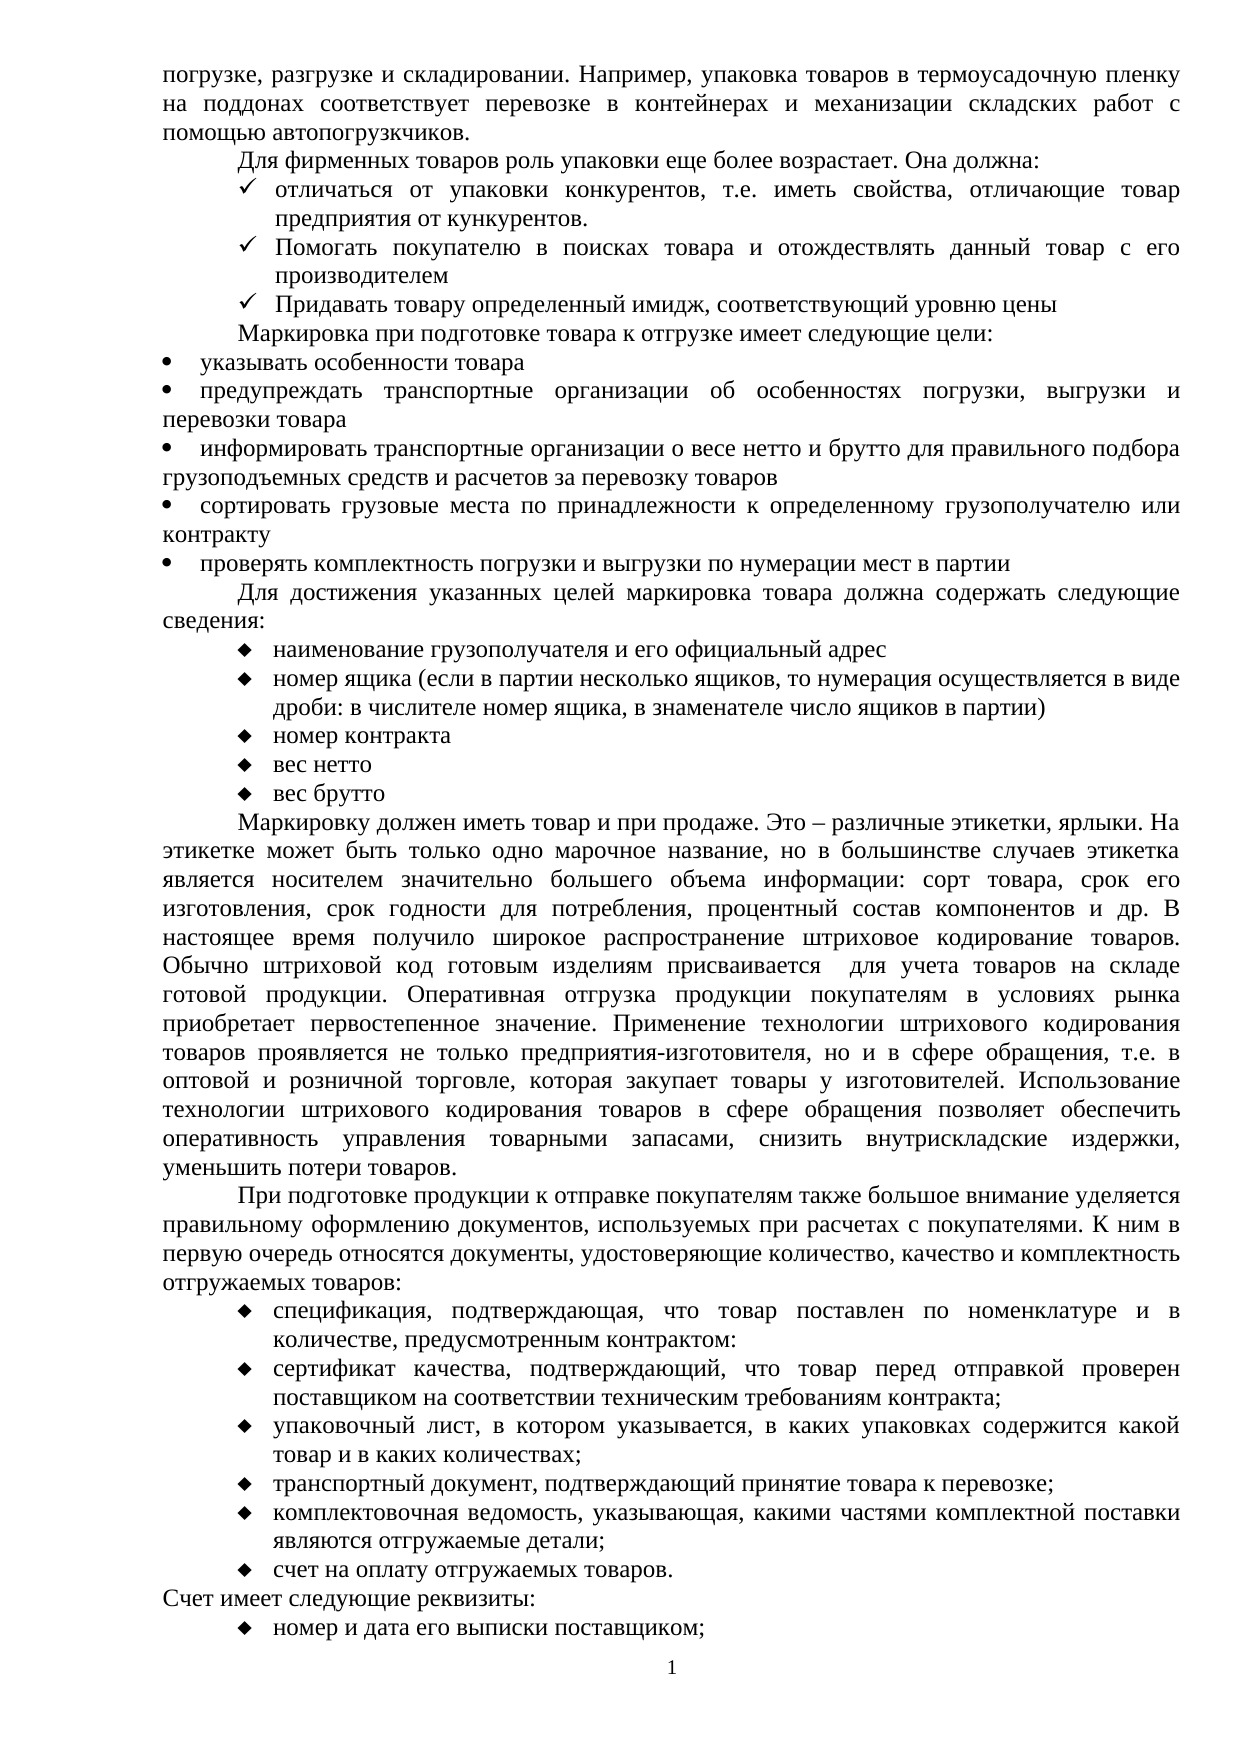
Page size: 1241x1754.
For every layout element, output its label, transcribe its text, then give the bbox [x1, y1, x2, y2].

list номер контракта [237, 720, 1181, 749]
list Придавать товару определенный имидж, соответствующий уровню цены [237, 289, 1181, 318]
text Для фирменных товаров роль упаковки еще более возрастает. Она должна: [162, 145, 1181, 174]
list указывать особенности товара [162, 347, 1181, 375]
list транспортный документ, подтверждающий принятие товара к перевозке; [237, 1468, 1181, 1497]
list счет на оплату отгружаемых товаров. [237, 1554, 1181, 1583]
list информировать транспортные организации о весе нетто и брутто для правильного подбора грузоподъемных средств и расчетов за перевозку товаров [162, 433, 1181, 490]
list спецификация, подтверждающая, что товар поставлен по номенклатуре и в количестве, предусмотренным контрактом: [237, 1295, 1181, 1353]
list предупреждать транспортные организации об особенностях погрузки, выгрузки и перевозки товара [162, 375, 1181, 433]
text Для достижения указанных целей маркировка товара должна содержать следующие сведения: [162, 577, 1181, 634]
list номер и дата его выписки поставщиком; [237, 1612, 1181, 1640]
list комплектовочная ведомость, указывающая, какими частями комплектной поставки являются отгружаемые детали; [237, 1497, 1181, 1554]
list наименование грузополучателя и его официальный адрес [237, 634, 1181, 663]
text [162, 59, 1181, 145]
text Маркировка при подготовке товара к отгрузке имеет следующие цели: [162, 318, 1181, 347]
list вес брутто [237, 778, 1181, 807]
text Маркировку должен иметь товар и при продаже. Это – различные этикетки, ярлыки. На этикетке может быть только одно марочное название, но в большинстве случаев этикетка является носителем значительно большего объема информации: сорт товара, срок его изготовления, срок годности для потребления, процентный состав компонентов и др. В настоящее время получило широкое распространение штриховое кодирование товаров. Обычно штриховой код готовым изделиям присваивается для учета товаров на складе готовой продукции. Оперативная отгрузка продукции покупателям в условиях рынка приобретает первостепенное значение. Применение технологии штрихового кодирования товаров проявляется не только предприятия-изготовителя, но и в сфере обращения, т.е. в оптовой и розничной торговле, которая закупает товары у изготовителей. Использование технологии штрихового кодирования товаров в сфере обращения позволяет обеспечить оперативность управления товарными запасами, снизить внутрискладские издержки, уменьшить потери товаров. [162, 807, 1181, 1180]
list сертификат качества, подтверждающий, что товар перед отправкой проверен поставщиком на соответствии техническим требованиям контракта; [237, 1353, 1181, 1410]
text Счет имеет следующие реквизиты: [162, 1583, 1181, 1612]
list упаковочный лист, в котором указывается, в каких упаковках содержится какой товар и в каких количествах; [237, 1410, 1181, 1468]
list проверять комплектность погрузки и выгрузки по нумерации мест в партии [162, 548, 1181, 577]
list сортировать грузовые места по принадлежности к определенному грузополучателю или контракту [162, 490, 1181, 548]
list Помогать покупателю в поисках товара и отождествлять данный товар с его производителем [237, 232, 1181, 289]
list отличаться от упаковки конкурентов, т.е. иметь свойства, отличающие товар предприятия от кункурентов. [237, 174, 1181, 232]
list вес нетто [237, 749, 1181, 778]
list номер ящика (если в партии несколько ящиков, то нумерация осуществляется в виде дроби: в числителе номер ящика, в знаменателе число ящиков в партии) [237, 663, 1181, 720]
text При подготовке продукции к отправке покупателям также большое внимание уделяется правильному оформлению документов, используемых при расчетах с покупателями. К ним в первую очередь относятся документы, удостоверяющие количество, качество и комплектность отгружаемых товаров: [162, 1180, 1181, 1295]
